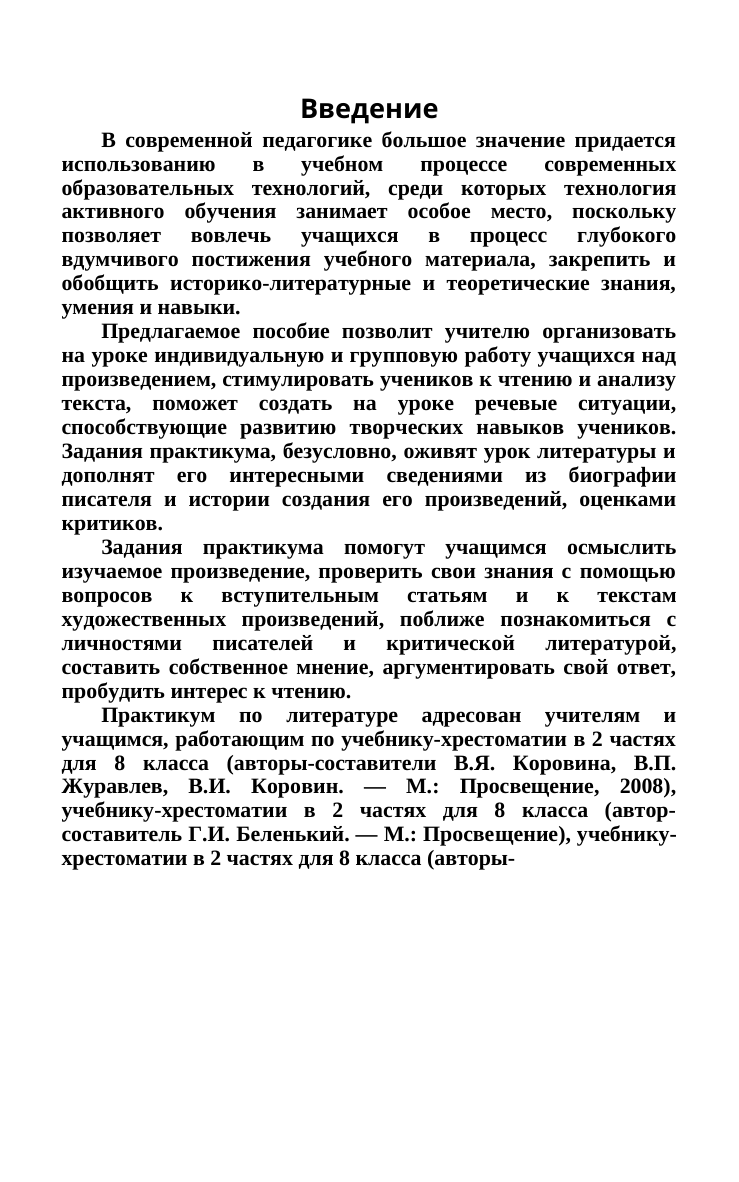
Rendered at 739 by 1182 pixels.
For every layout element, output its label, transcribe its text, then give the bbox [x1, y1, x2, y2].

text Практикум по литературе адресован учителям и учащимся, работающим по учебнику-хрестоматии в 2 частях для 8 класса (авторы-составители В.Я. Коровина, В.П. Журавлев, В.И. Коровин. — М.: Просвещение, 2008), учебнику-хрестоматии в 2 частях для 8 класса (автор-составитель Г.И. Беленький. — М.: Просвещение), учебнику-хрестоматии в 2 частях для 8 класса (авторы- [61, 703, 677, 871]
text Предлагаемое пособие позволит учителю организовать на уроке индивидуальную и групповую работу учащихся над произведением, стимулировать учеников к чтению и анализу текста, поможет создать на уроке речевые ситуации, способствующие развитию творческих навыков учеников. Задания практикума, безусловно, оживят урок литературы и дополнят его интересными сведениями из биографии писателя и истории создания его произведений, оценками критиков. [61, 319, 677, 535]
text Введение [61, 97, 677, 124]
text В современной педагогике большое значение придается использованию в учебном процессе современных образовательных технологий, среди которых технология активного обучения занимает особое место, поскольку позволяет вовлечь учащихся в процесс глубокого вдумчивого постижения учебного материала, закрепить и обобщить историко-литературные и теоретические знания, умения и навыки. [61, 128, 677, 319]
text Задания практикума помогут учащимся осмыслить изучаемое произведение, проверить свои знания с помощью вопросов к вступительным статьям и к текстам художественных произведений, поближе познакомиться с личностями писателей и критической литературой, составить собственное мнение, аргументировать свой ответ, пробудить интерес к чтению. [61, 535, 677, 703]
